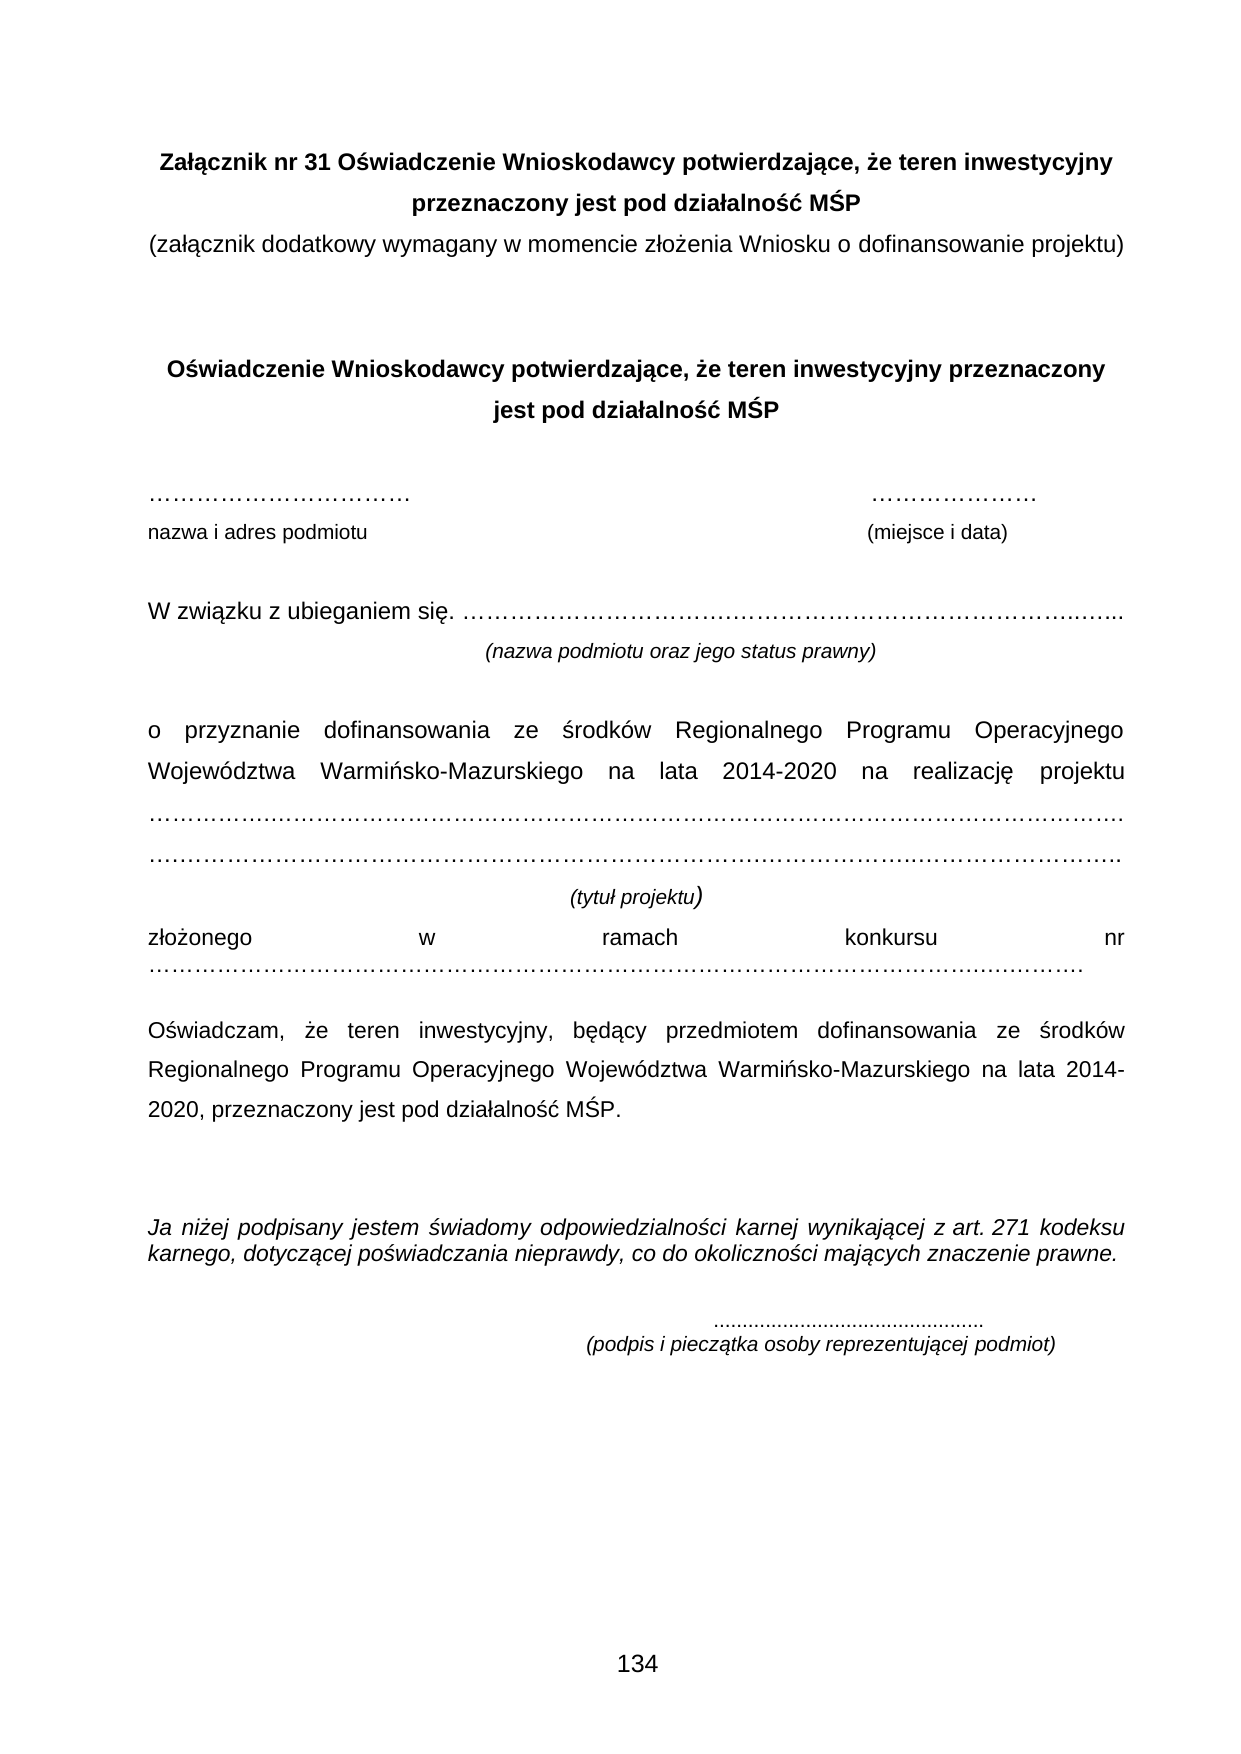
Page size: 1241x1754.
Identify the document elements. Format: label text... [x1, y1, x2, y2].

text ….……………………………………………………………….………………..…………………….. [148, 840, 1125, 867]
text (tytuł projektu) [148, 881, 1125, 910]
text W związku z ubieganiem się. …………………………….……………………………………..…... [148, 597, 1125, 625]
text (załącznik dodatkowy wymagany w momencie złożenia Wniosku o dofinansowanie projektu) [148, 230, 1125, 258]
text Załącznik nr 31 Oświadczenie Wnioskodawcy potwierdzające, że teren inwestycyjny przeznaczony jest pod działalność MŚP [148, 148, 1125, 217]
text Oświadczam, że teren inwestycyjny, będący przedmiotem dofinansowania ze środków Regionalnego Programu Operacyjnego Województwa Warmińsko-Mazurskiego na lata 2014-2020, przeznaczony jest pod działalność MŚP. [148, 1017, 1125, 1122]
text Ja niżej podpisany jestem świadomy odpowiedzialności karnej wynikającej z art. 271 kodeksu karnego, dotyczącej poświadczania nieprawdy, co do okoliczności mających znaczenie prawne. [148, 1214, 1125, 1267]
text złożonego w ramach konkursu nr ……………………………………………………………………………………………….….………. [148, 924, 1125, 977]
text ............................................... [148, 1308, 1125, 1332]
text Oświadczenie Wnioskodawcy potwierdzające, że teren inwestycyjny przeznaczony jest pod działalność MŚP [148, 354, 1125, 423]
text …………………………… ………………… [148, 478, 1125, 506]
text o przyznanie dofinansowania ze środków Regionalnego Programu Operacyjnego Województwa Warmińsko-Mazurskiego na lata 2014-2020 na realizację projektu …………….…………………………………………………………………………………………………. [148, 716, 1125, 826]
text (podpis i pieczątka osoby reprezentującej podmiot) [148, 1332, 1125, 1356]
text nazwa i adres podmiotu (miejsce i data) [148, 520, 1125, 544]
text (nazwa podmiotu oraz jego status prawny) [485, 638, 1125, 662]
